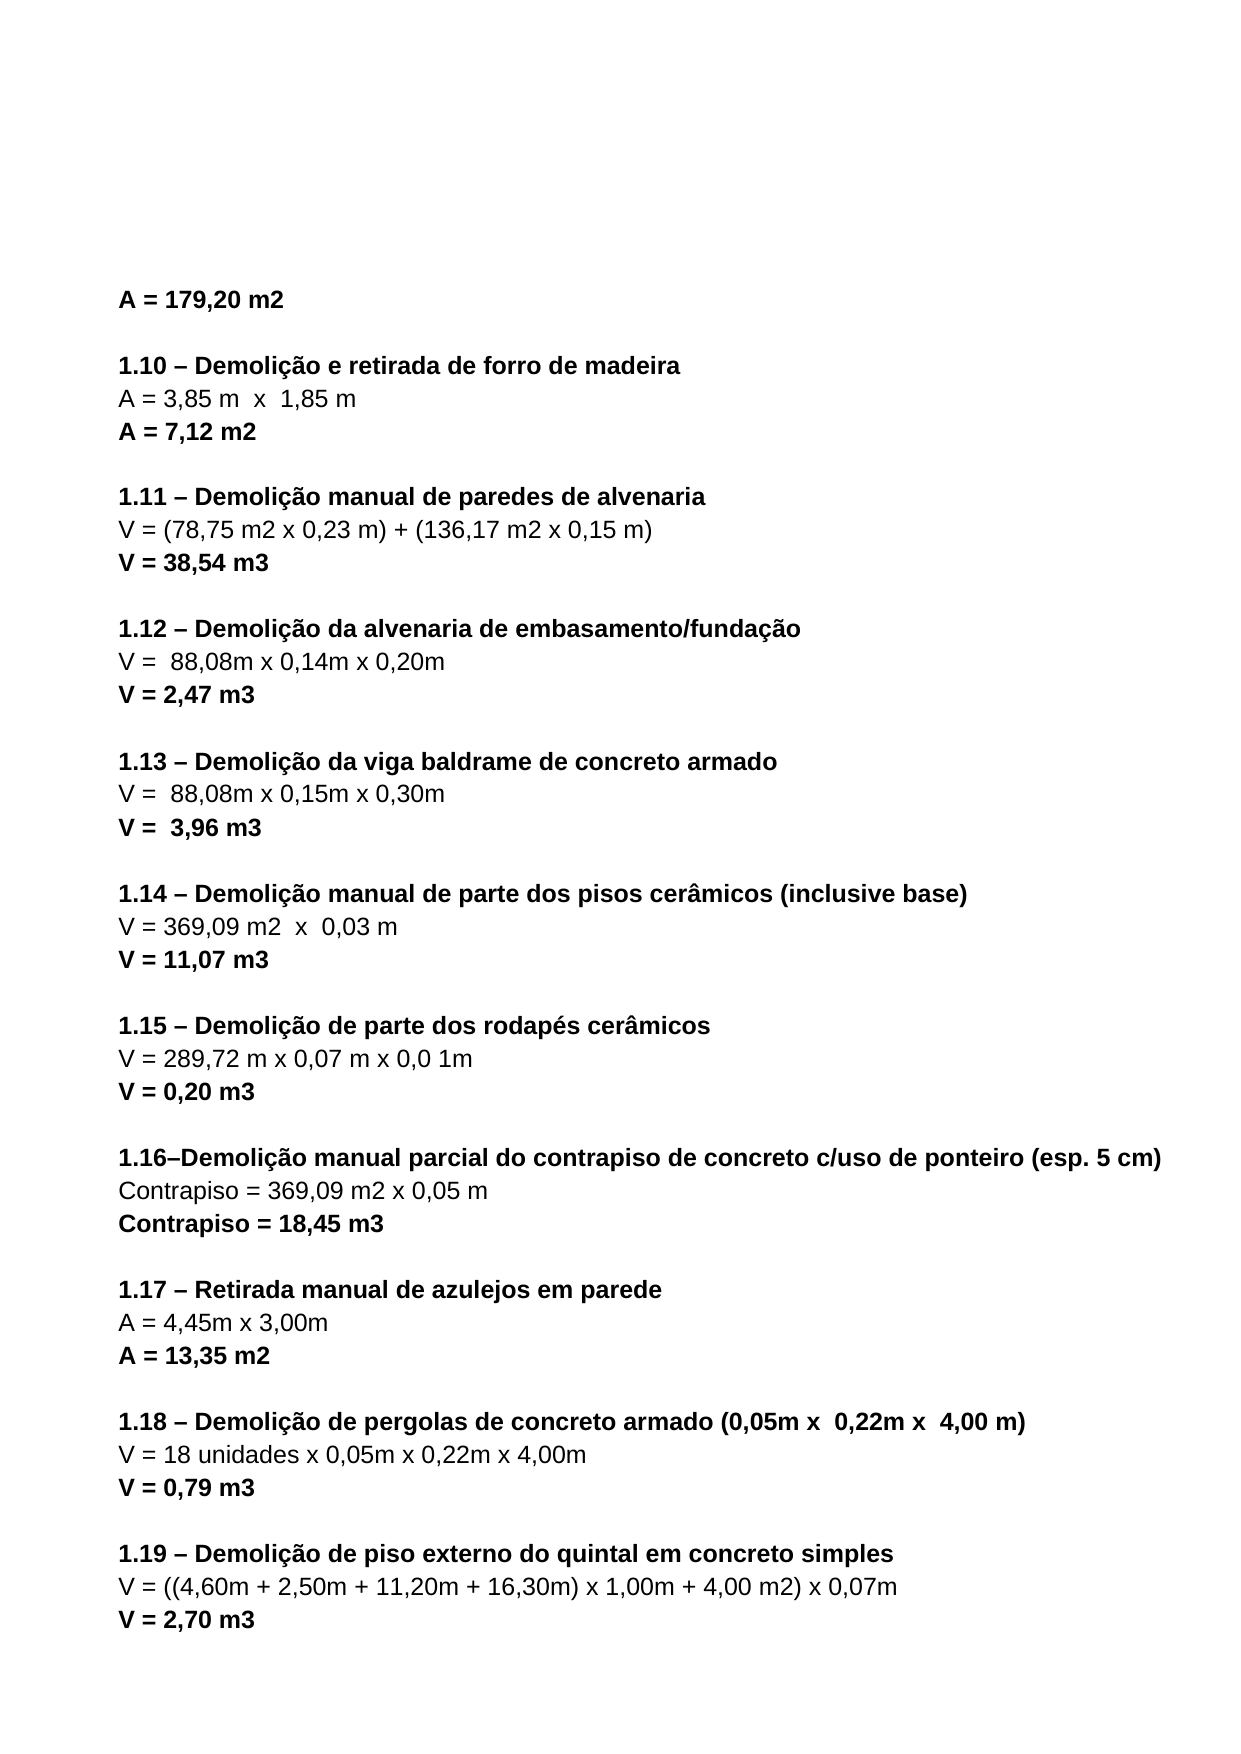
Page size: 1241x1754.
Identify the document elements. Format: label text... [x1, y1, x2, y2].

text A = 13,35 m2 [118, 1341, 1167, 1369]
text 1.12 – Demolição da alvenaria de embasamento/fundação [118, 614, 1167, 643]
text 1.16–Demolição manual parcial do contrapiso de concreto c/uso de ponteiro (esp. 5 cm) [118, 1143, 1167, 1171]
text 1.13 – Demolição da viga baldrame de concreto armado [118, 746, 1167, 775]
text V = 0,79 m3 [118, 1473, 1167, 1502]
text V = 2,70 m3 [118, 1605, 1167, 1634]
text V = 3,96 m3 [118, 812, 1167, 841]
text A = 3,85 m x 1,85 m [118, 384, 1167, 413]
text A = 4,45m x 3,00m [118, 1308, 1167, 1337]
text V = 88,08m x 0,15m x 0,30m [118, 779, 1167, 808]
text V = 38,54 m3 [118, 548, 1167, 577]
text V = 88,08m x 0,14m x 0,20m [118, 647, 1167, 676]
text 1.18 – Demolição de pergolas de concreto armado (0,05m x 0,22m x 4,00 m) [118, 1407, 1167, 1436]
text 1.14 – Demolição manual de parte dos pisos cerâmicos (inclusive base) [118, 878, 1167, 907]
text V = 11,07 m3 [118, 944, 1167, 973]
text V = 0,20 m3 [118, 1077, 1167, 1105]
text V = 289,72 m x 0,07 m x 0,0 1m [118, 1044, 1167, 1072]
text Contrapiso = 369,09 m2 x 0,05 m [118, 1176, 1167, 1204]
text 1.11 – Demolição manual de paredes de alvenaria [118, 482, 1167, 511]
text V = 2,47 m3 [118, 680, 1167, 709]
text V = 18 unidades x 0,05m x 0,22m x 4,00m [118, 1440, 1167, 1469]
text V = 369,09 m2 x 0,03 m [118, 912, 1167, 940]
text 1.17 – Retirada manual de azulejos em parede [118, 1275, 1167, 1303]
text Contrapiso = 18,45 m3 [118, 1209, 1167, 1237]
text V = ((4,60m + 2,50m + 11,20m + 16,30m) x 1,00m + 4,00 m2) x 0,07m [118, 1572, 1167, 1601]
text A = 179,20 m2 [118, 285, 1167, 314]
text 1.15 – Demolição de parte dos rodapés cerâmicos [118, 1011, 1167, 1039]
text 1.10 – Demolição e retirada de forro de madeira [118, 351, 1167, 380]
text V = (78,75 m2 x 0,23 m) + (136,17 m2 x 0,15 m) [118, 515, 1167, 544]
text A = 7,12 m2 [118, 417, 1167, 446]
text 1.19 – Demolição de piso externo do quintal em concreto simples [118, 1539, 1167, 1568]
